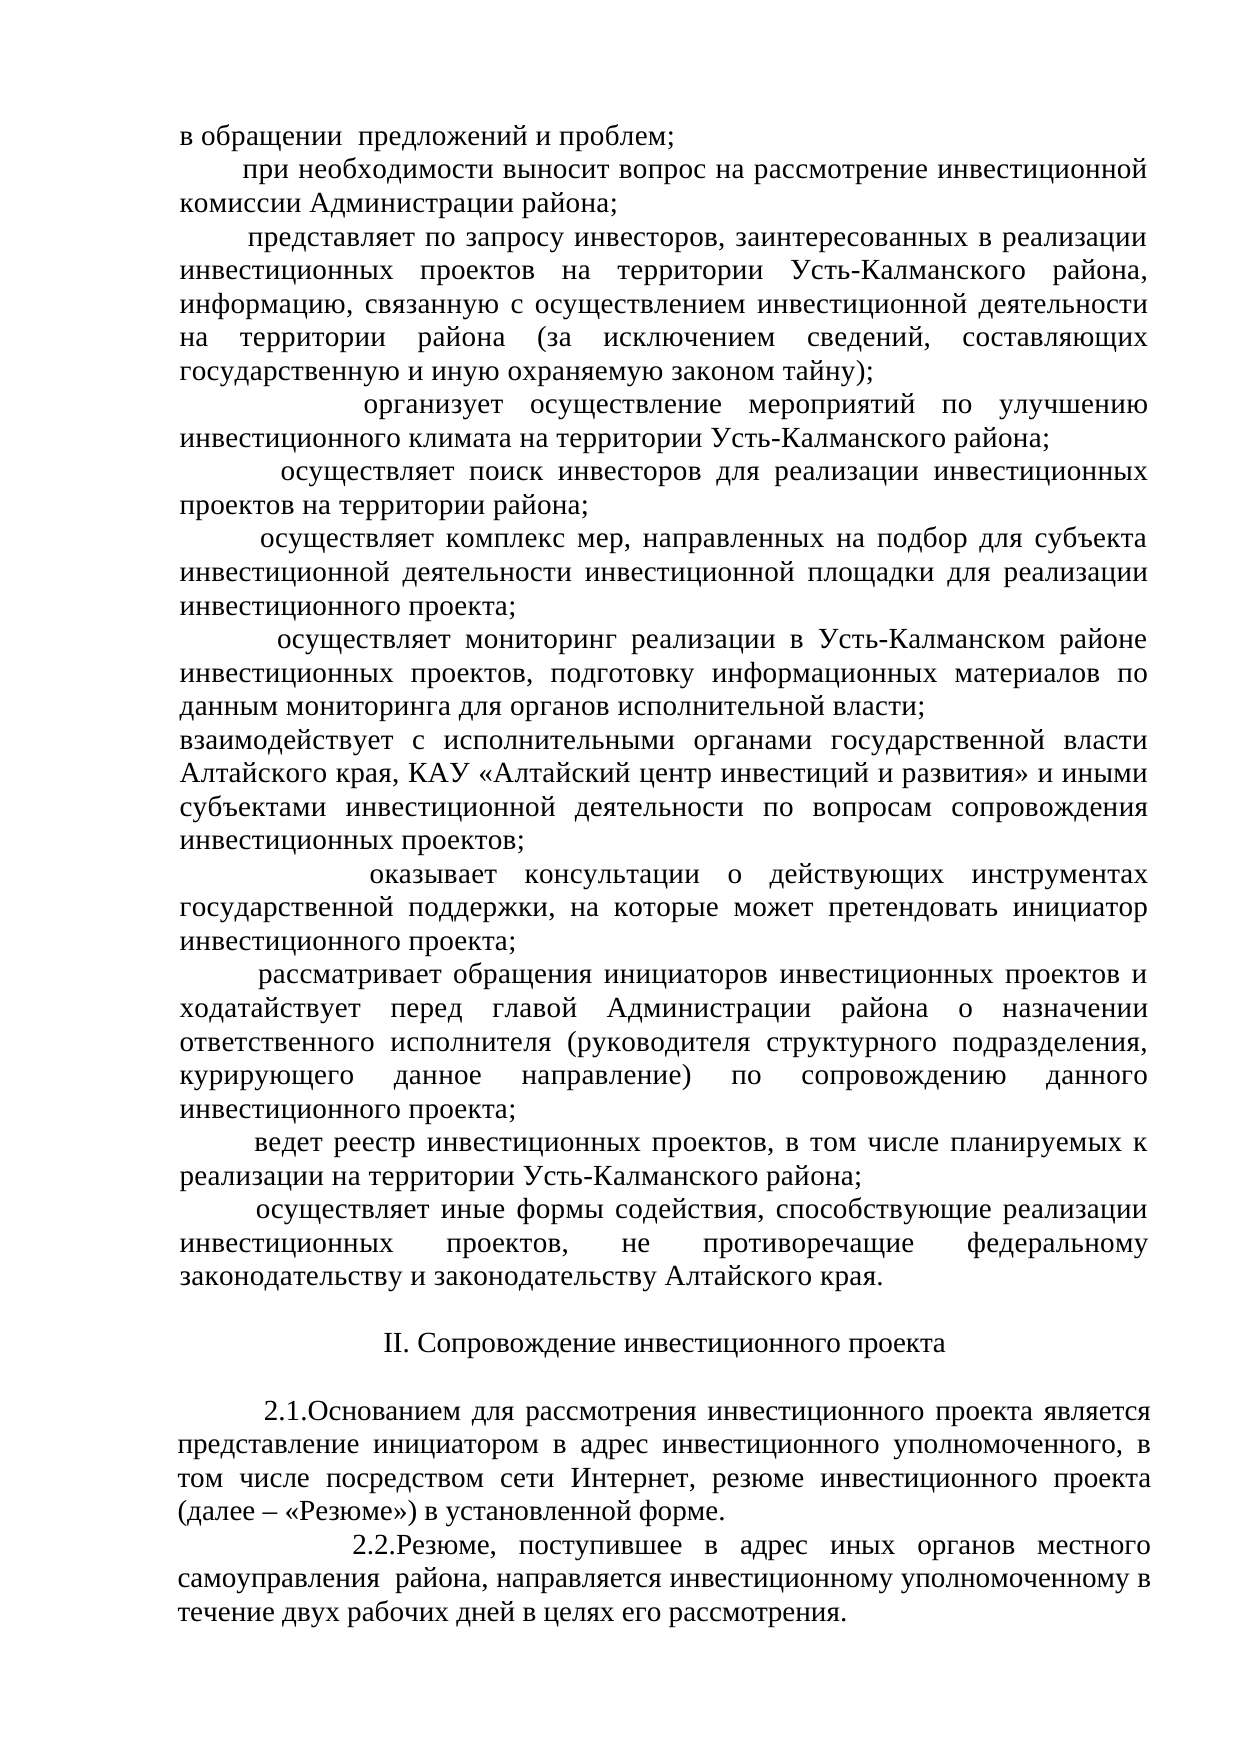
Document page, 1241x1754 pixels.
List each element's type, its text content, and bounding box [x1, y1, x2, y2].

text организует осуществление мероприятий по улучшению инвестиционного климата на территории Усть-Калманского района; [179, 386, 1149, 453]
text осуществляет иные формы содействия, способствующие реализации инвестиционных проектов, не противоречащие федеральному законодательству и законодательству Алтайского края. [179, 1191, 1149, 1292]
text взаимодействует с исполнительными органами государственной власти Алтайского края, КАУ «Алтайский центр инвестиций и развития» и иными субъектами инвестиционной деятельности по вопросам сопровождения инвестиционных проектов; [179, 722, 1149, 856]
text 2.1.Основанием для рассмотрения инвестиционного проекта является представление инициатором в адрес инвестиционного уполномоченного, в том числе посредством сети Интернет, резюме инвестиционного проекта (далее – «Резюме») в установленной форме. [177, 1393, 1152, 1527]
text II. Сопровождение инвестиционного проекта [177, 1326, 1152, 1359]
text ведет реестр инвестиционных проектов, в том числе планируемых к реализации на территории Усть-Калманского района; [179, 1124, 1149, 1191]
text оказывает консультации о действующих инструментах государственной поддержки, на которые может претендовать инициатор инвестиционного проекта; [179, 856, 1149, 957]
text при необходимости выносит вопрос на рассмотрение инвестиционной комиссии Администрации района; [179, 152, 1149, 219]
text рассматривает обращения инициаторов инвестиционных проектов и ходатайствует перед главой Администрации района о назначении ответственного исполнителя (руководителя структурного подразделения, курирующего данное направление) по сопровождению данного инвестиционного проекта; [179, 957, 1149, 1124]
text представляет по запросу инвесторов, заинтересованных в реализации инвестиционных проектов на территории Усть-Калманского района, информацию, связанную с осуществлением инвестиционной деятельности на территории района (за исключением сведений, составляющих государственную и иную охраняемую законом тайну); [179, 219, 1149, 386]
text осуществляет поиск инвесторов для реализации инвестиционных проектов на территории района; [179, 453, 1149, 521]
text осуществляет комплекс мер, направленных на подбор для субъекта инвестиционной деятельности инвестиционной площадки для реализации инвестиционного проекта; [179, 521, 1149, 621]
text осуществляет мониторинг реализации в Усть-Калманском районе инвестиционных проектов, подготовку информационных материалов по данным мониторинга для органов исполнительной власти; [179, 621, 1149, 722]
text 2.2.Резюме, поступившее в адрес иных органов местного самоуправления района, направляется инвестиционному уполномоченному в течение двух рабочих дней в целях его рассмотрения. [177, 1527, 1152, 1627]
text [179, 118, 1149, 152]
